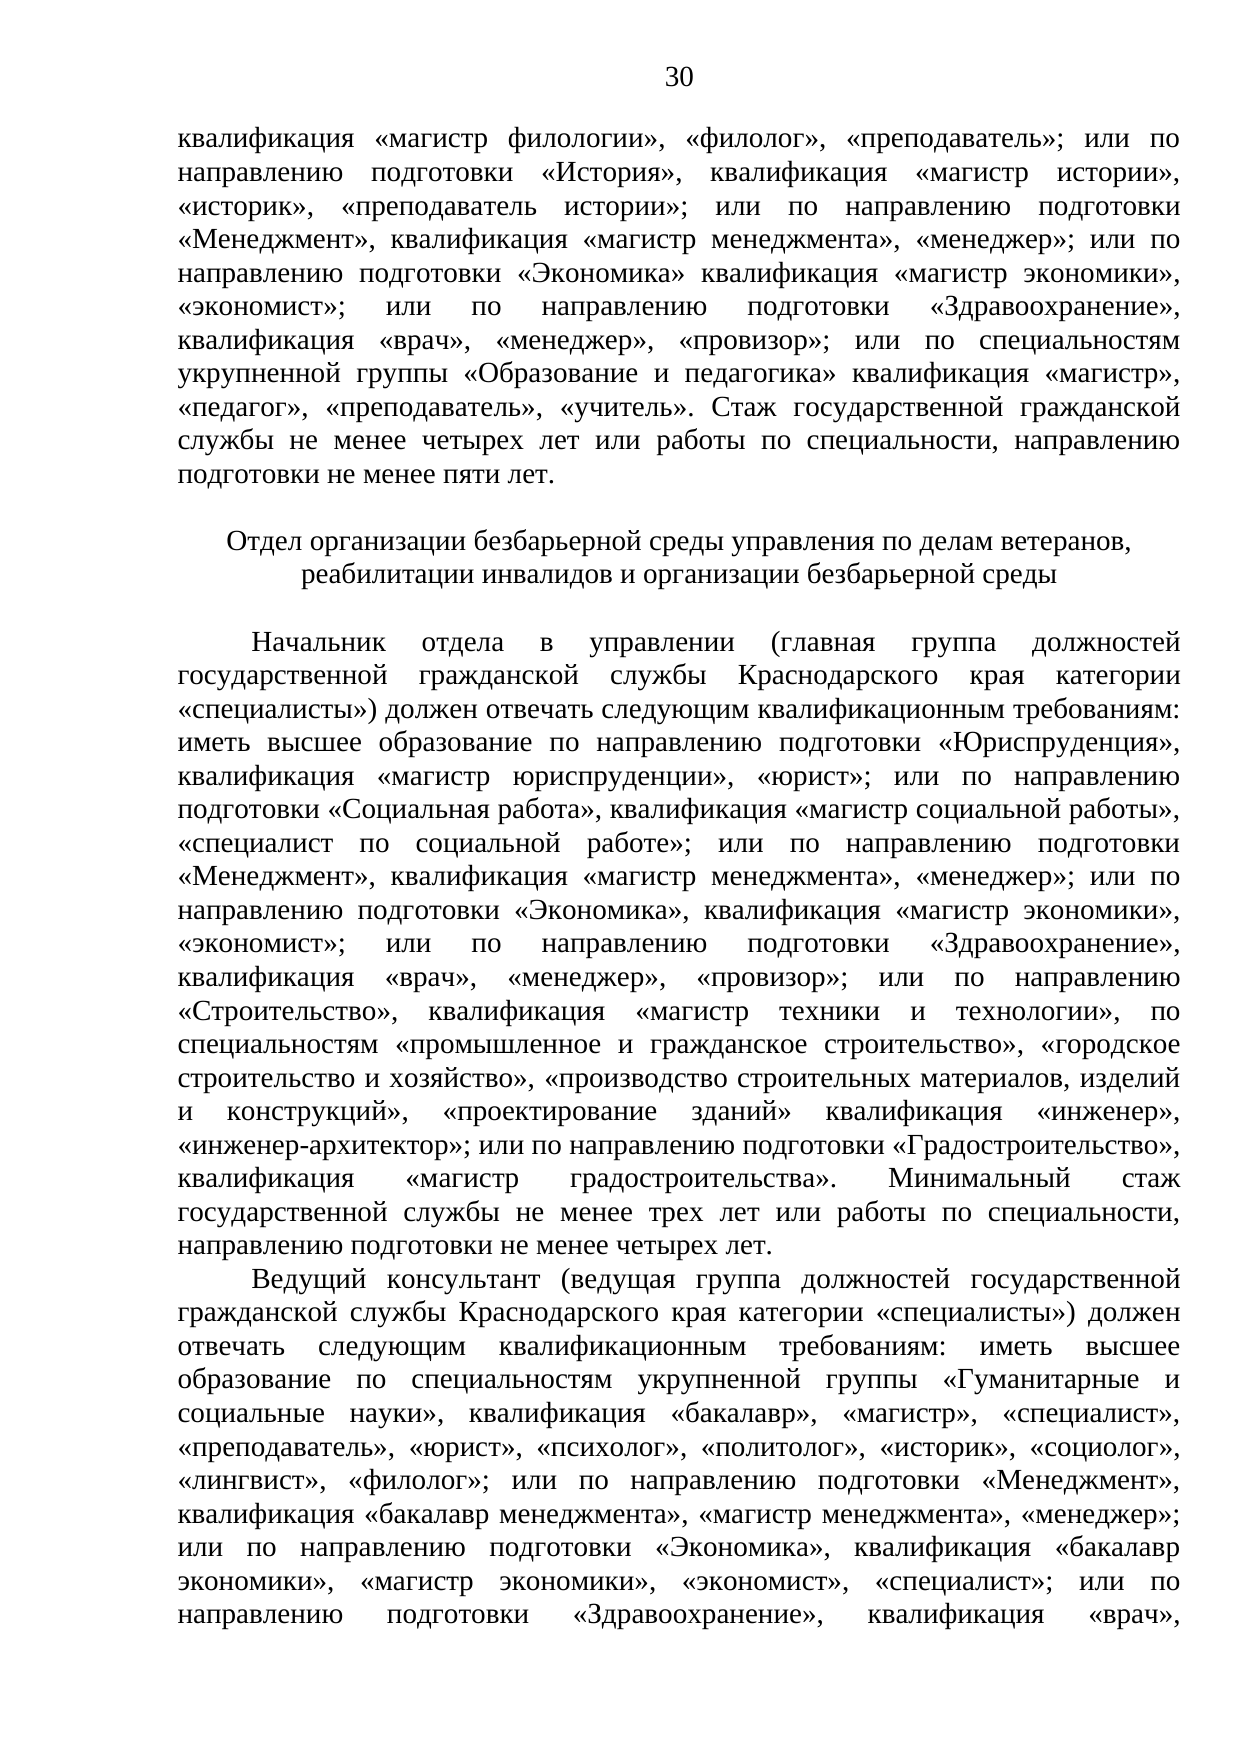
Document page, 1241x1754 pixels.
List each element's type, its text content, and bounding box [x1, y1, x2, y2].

text Начальник отдела в управлении (главная группа должностей государственной гражданской службы Краснодарского края категории «специалисты») должен отвечать следующим квалификационным требованиям: иметь высшее образование по направлению подготовки «Юриспруденция», квалификация «магистр юриспруденции», «юрист»; или по направлению подготовки «Социальная работа», квалификация «магистр социальной работы», «специалист по социальной работе»; или по направлению подготовки «Менеджмент», квалификация «магистр менеджмента», «менеджер»; или по направлению подготовки «Экономика», квалификация «магистр экономики», «экономист»; или по направлению подготовки «Здравоохранение», квалификация «врач», «менеджер», «провизор»; или по направлению «Строительство», квалификация «магистр техники и технологии», по специальностям «промышленное и гражданское строительство», «городское строительство и хозяйство», «производство строительных материалов, изделий и конструкций», «проектирование зданий» квалификация «инженер», «инженер-архитектор»; или по направлению подготовки «Градостроительство», квалификация «магистр градостроительства». Минимальный стаж государственной службы не менее трех лет или работы по специальности, направлению подготовки не менее четырех лет. [177, 624, 1181, 1261]
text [177, 121, 1181, 489]
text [177, 1261, 1181, 1630]
text реабилитации инвалидов и организации безбарьерной среды [177, 557, 1181, 590]
text Отдел организации безбарьерной среды управления по делам ветеранов, [177, 523, 1181, 557]
